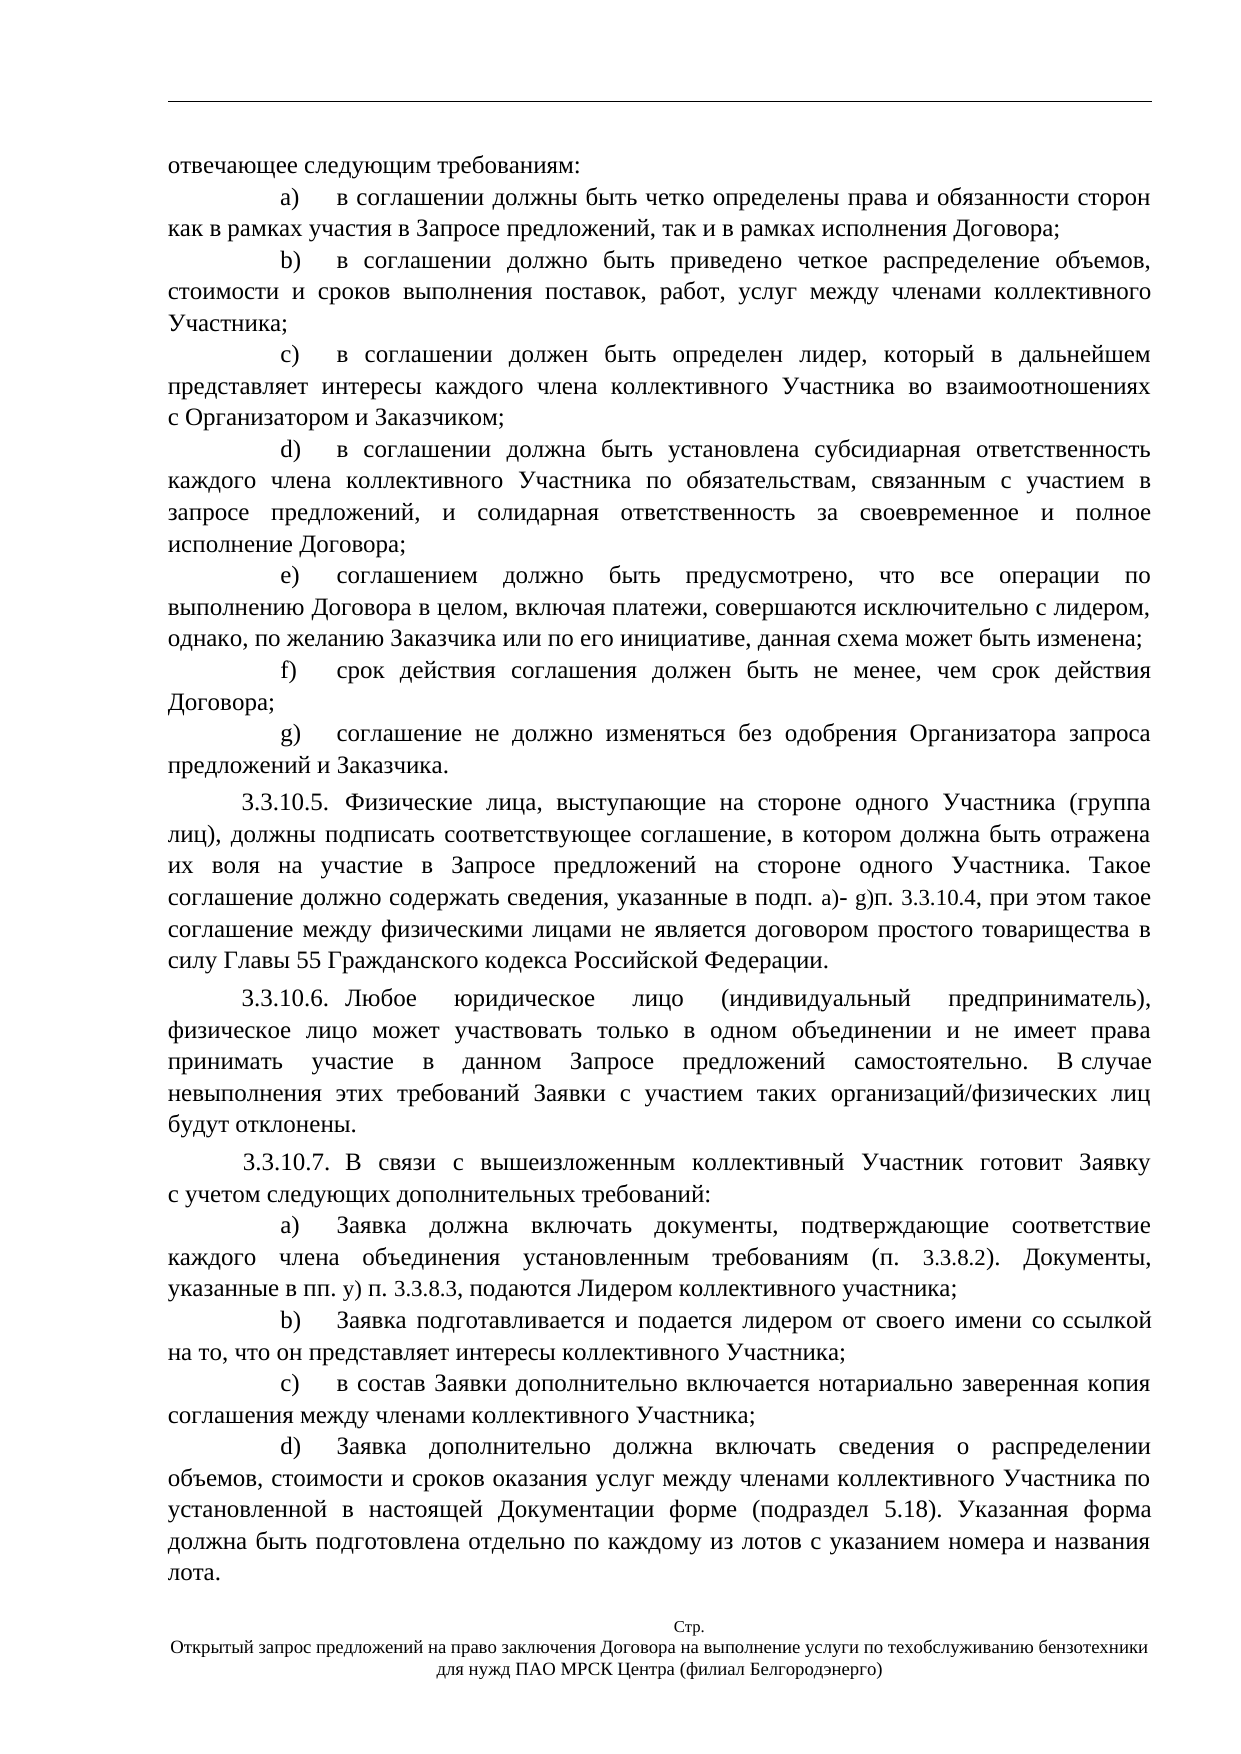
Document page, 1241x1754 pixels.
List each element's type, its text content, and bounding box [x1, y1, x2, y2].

list в соглашении должна быть установлена субсидиарная ответственность каждого члена коллективного Участника по обязательствам, связанным с участием в запросе предложений, и солидарная ответственность за своевременное и полное исполнение Договора; [168, 434, 1152, 557]
list Любое юридическое лицо (индивидуальный предприниматель), физическое лицо может участвовать только в одном объединении и не имеет права принимать участие в данном Запросе предложений самостоятельно. В случае невыполнения этих требований Заявки с участием таких организаций/физических лиц будут отклонены. [168, 983, 1152, 1138]
list Физические лица, выступающие на стороне одного Участника (группа лиц), должны подписать соответствующее соглашение, в котором должна быть отражена их воля на участие в Запросе предложений на стороне одного Участника. Такое соглашение должно содержать сведения, указанные в подп. a)- g)п. 3.3.10.4, при этом такое соглашение между физическими лицами не является договором простого товарищества в силу Главы 55 Гражданского кодекса Российской Федерации. [168, 787, 1152, 974]
list Заявка должна включать документы, подтверждающие соответствие каждого члена объединения установленным требованиям (п. 3.3.8.2). Документы, указанные в пп. у) п. 3.3.8.3, подаются Лидером коллективного участника; [168, 1210, 1152, 1302]
list В связи с вышеизложенным коллективный Участник готовит Заявку с учетом следующих дополнительных требований: [168, 1147, 1152, 1207]
list в состав Заявки дополнительно включается нотариально заверенная копия соглашения между членами коллективного Участника; [168, 1368, 1152, 1428]
list Заявка подготавливается и подается лидером от своего имени со ссылкой на то, что он представляет интересы коллективного Участника; [168, 1305, 1152, 1365]
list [168, 150, 1152, 179]
list соглашением должно быть предусмотрено, что все операции по выполнению Договора в целом, включая платежи, совершаются исключительно с лидером, однако, по желанию Заказчика или по его инициативе, данная схема может быть изменена; [168, 560, 1152, 652]
list в соглашении должно быть приведено четкое распределение объемов, стоимости и сроков выполнения поставок, работ, услуг между членами коллективного Участника; [168, 245, 1152, 337]
list срок действия соглашения должен быть не менее, чем срок действия Договора; [168, 655, 1152, 715]
list в соглашении должны быть четко определены права и обязанности сторон как в рамках участия в Запросе предложений, так и в рамках исполнения Договора; [168, 182, 1152, 242]
list в соглашении должен быть определен лидер, который в дальнейшем представляет интересы каждого члена коллективного Участника во взаимоотношениях с Организатором и Заказчиком; [168, 339, 1152, 431]
list соглашение не должно изменяться без одобрения Организатора запроса предложений и Заказчика. [168, 718, 1152, 778]
list Заявка дополнительно должна включать сведения о распределении объемов, стоимости и сроков оказания услуг между членами коллективного Участника по установленной в настоящей Документации форме (подраздел 5.18). Указанная форма должна быть подготовлена отдельно по каждому из лотов с указанием номера и названия лота. [168, 1431, 1152, 1586]
